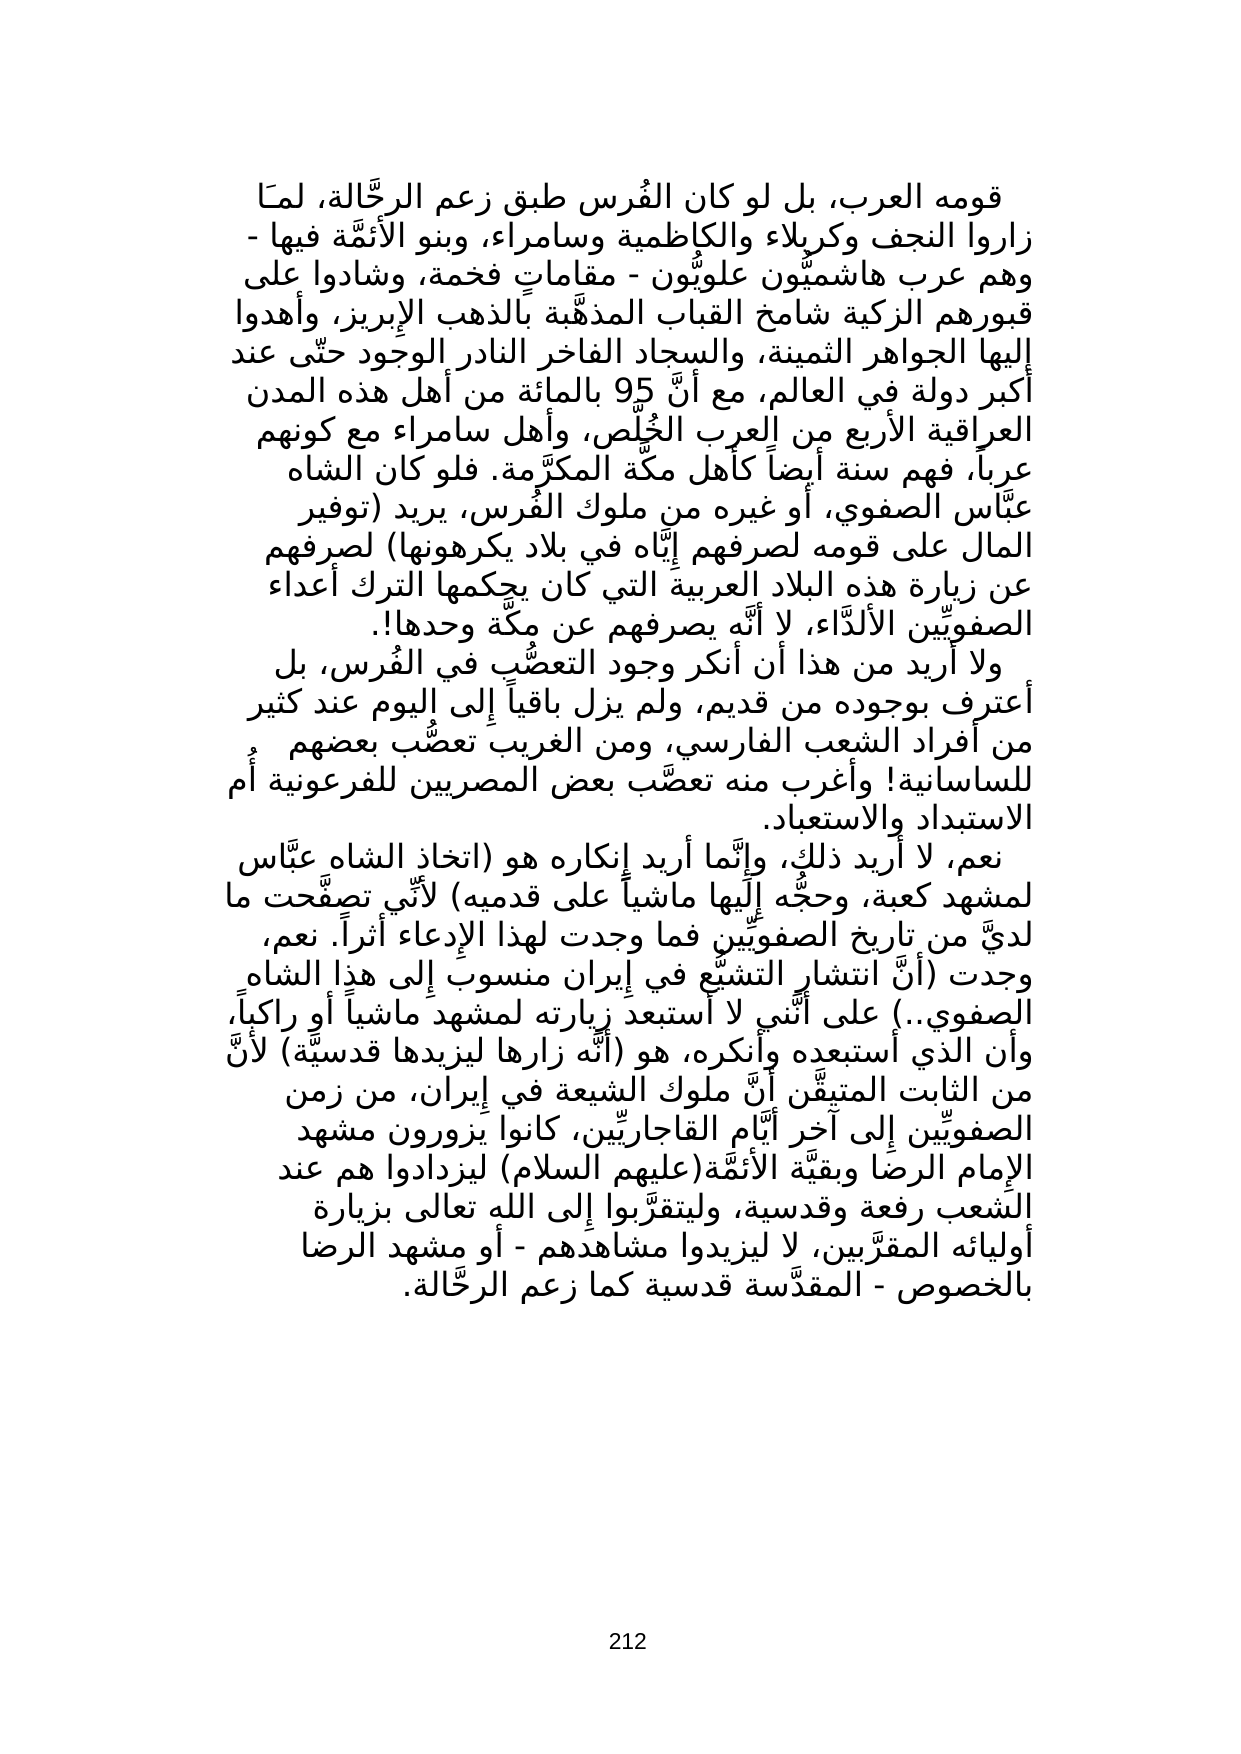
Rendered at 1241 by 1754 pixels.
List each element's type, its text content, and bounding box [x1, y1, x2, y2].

text قومه العرب، بل لو كان الفُرس طبق زعم الرحَّالة، لمـَا زاروا النجف وكربلاء والكاظمية وسامراء، وبنو الأئمَّة فيها - وهم عرب هاشميُّون علويُّون - مقاماتٍ فخمة، وشادوا على قبورهم الزكية شامخ القباب المذهَّبة بالذهب الإِبريز، وأهدوا إليها الجواهر الثمينة، والسجاد الفاخر النادر الوجود حتّى عند أكبر دولة في العالم، مع أنَّ 95 بالمائة من أهل هذه المدن العراقية الأربع من العرب الخُلَّص، وأهل سامراء مع كونهم عرباً، فهم سنة أيضاً كأهل مكَّة المكرَّمة. فلو كان الشاه عبَّاس الصفوي، أو غيره من ملوك الفُرس، يريد (توفير المال على قومه لصرفهم إِيَّاه في بلاد يكرهونها) لصرفهم عن زيارة هذه البلاد العربية التي كان يحكمها الترك أعداء الصفويِّين الألدَّاء، لا أنَّه يصرفهم عن مكَّة وحدها!. [222, 177, 1033, 643]
text نعم، لا أريد ذلك، وإِنَّما أريد إِنكاره هو (اتخاذ الشاه عبَّاس لمشهد كعبة، وحجُّه إِليها ماشياً على قدميه) لأنِّي تصفَّحت ما لديَّ من تاريخ الصفويِّين فما وجدت لهذا الإِدعاء أثراً. نعم، وجدت (أنَّ انتشار التشيُّع في إِيران منسوب إِلى هذا الشاه الصفوي..) على أنَّني لا أستبعد زيارته لمشهد ماشياً أو راكباً، وأن الذي أستبعده وأنكره، هو (أنَّه زارها ليزيدها قدسيَّة) لأنَّ من الثابت المتيقَّن أنَّ ملوك الشيعة في إِيران، من زمن الصفويِّين إِلى آخر أيَّام القاجاريِّين، كانوا يزورون مشهد الإِمام الرضا وبقيَّة الأئمَّة(عليهم السلام) ليزدادوا هم عند الشعب رفعة وقدسية، وليتقرَّبوا إِلى الله تعالى بزيارة أوليائه المقرَّبين، لا ليزيدوا مشاهدهم - أو مشهد الرضا بالخصوص - المقدَّسة قدسية كما زعم الرحَّالة. [222, 838, 1033, 1304]
text ولا أريد من هذا أن أنكر وجود التعصُّب في الفُرس، بل أعترف بوجوده من قديم، ولم يزل باقياً إِلى اليوم عند كثير من أفراد الشعب الفارسي، ومن الغريب تعصُّب بعضهم للساسانية! وأغرب منه تعصَّب بعض المصريين للفرعونية أُم الاستبداد والاستعباد. [222, 643, 1033, 838]
